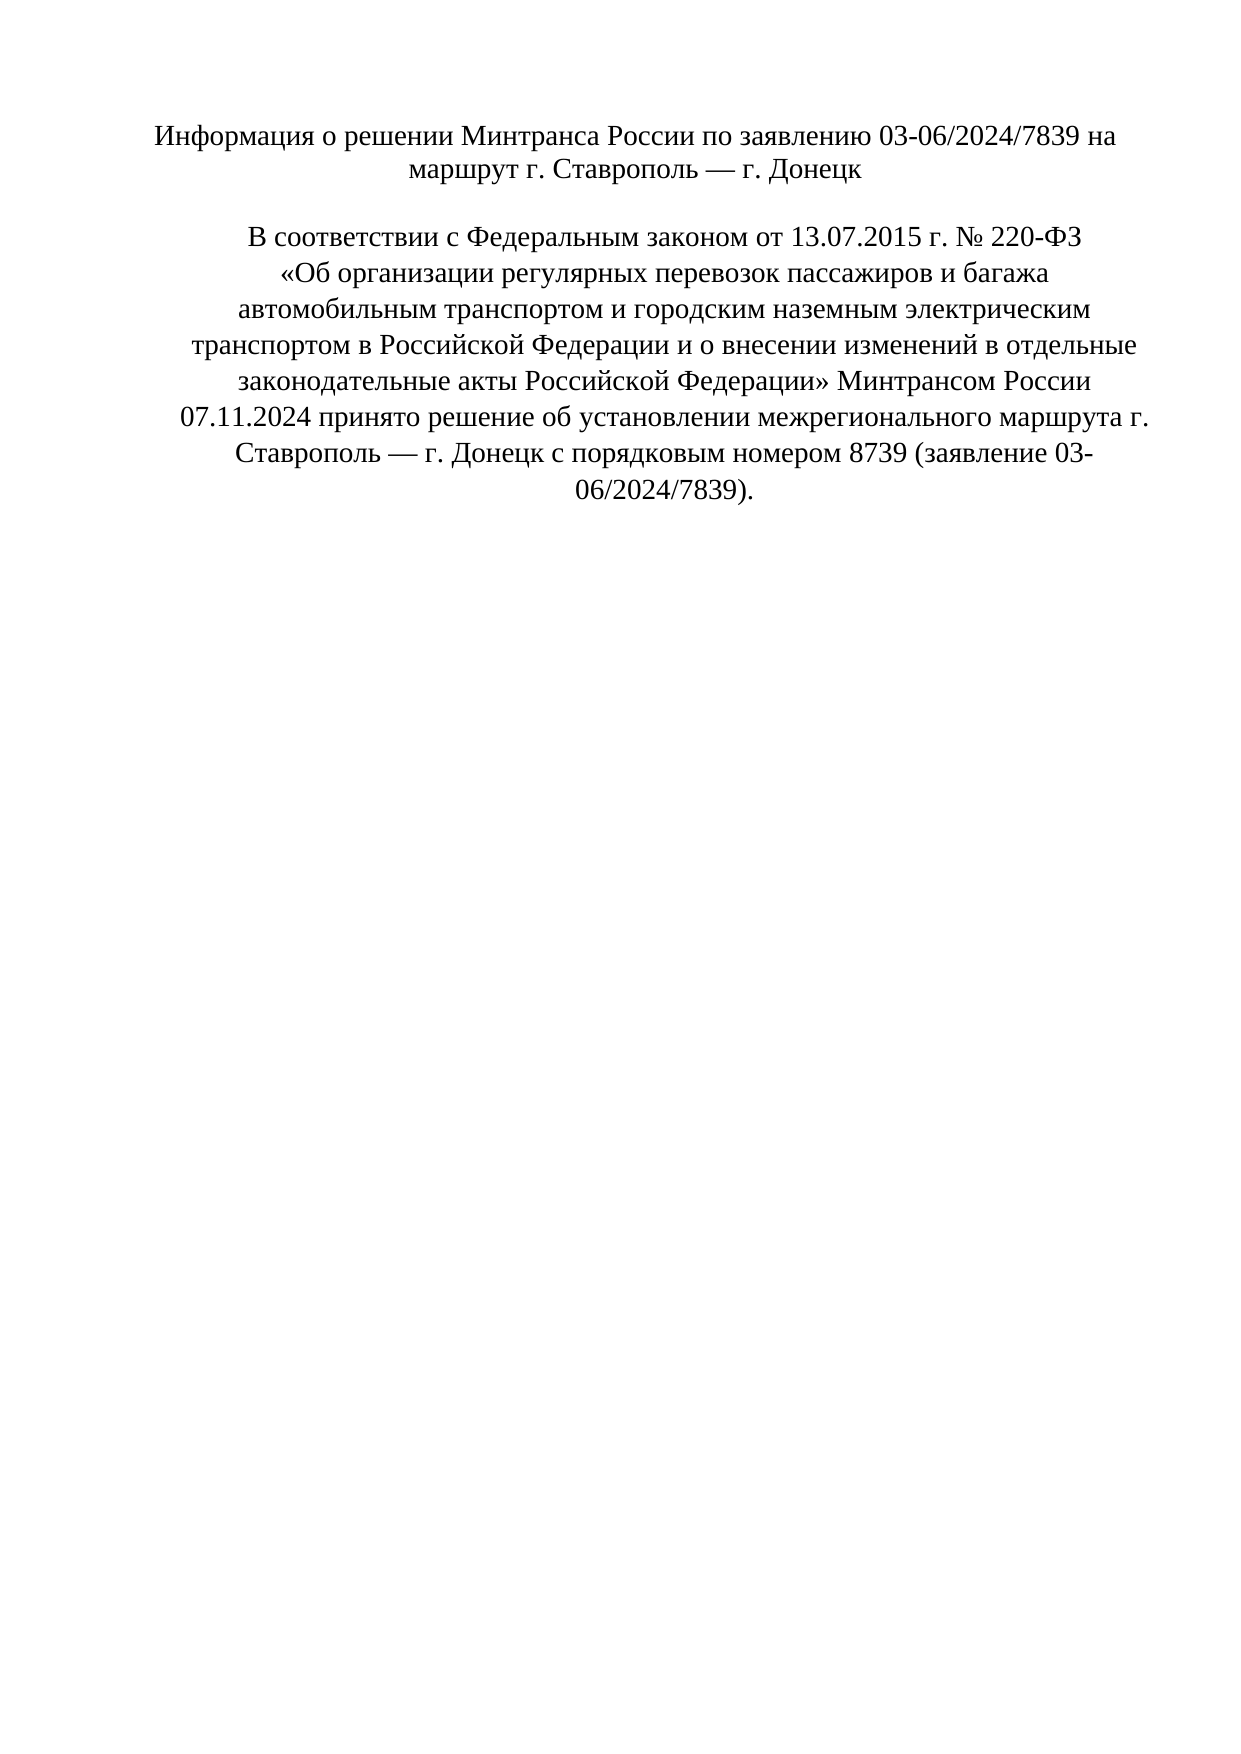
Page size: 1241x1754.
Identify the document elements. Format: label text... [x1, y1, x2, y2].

text В соответствии с Федеральным законом от 13.07.2015 г. № 220-ФЗ «Об организации регулярных перевозок пассажиров и багажа автомобильным транспортом и городским наземным электрическим транспортом в Российской Федерации и о внесении изменений в отдельные законодательные акты Российской Федерации» Минтрансом России 07.11.2024 принято решение об установлении межрегионального маршрута г. Ставрополь — г. Донецк с порядковым номером 8739 (заявление 03-06/2024/7839). [177, 219, 1152, 505]
text Информация о решении Минтранса России по заявлению 03-06/2024/7839 на маршрут г. Ставрополь — г. Донецк [118, 118, 1152, 185]
